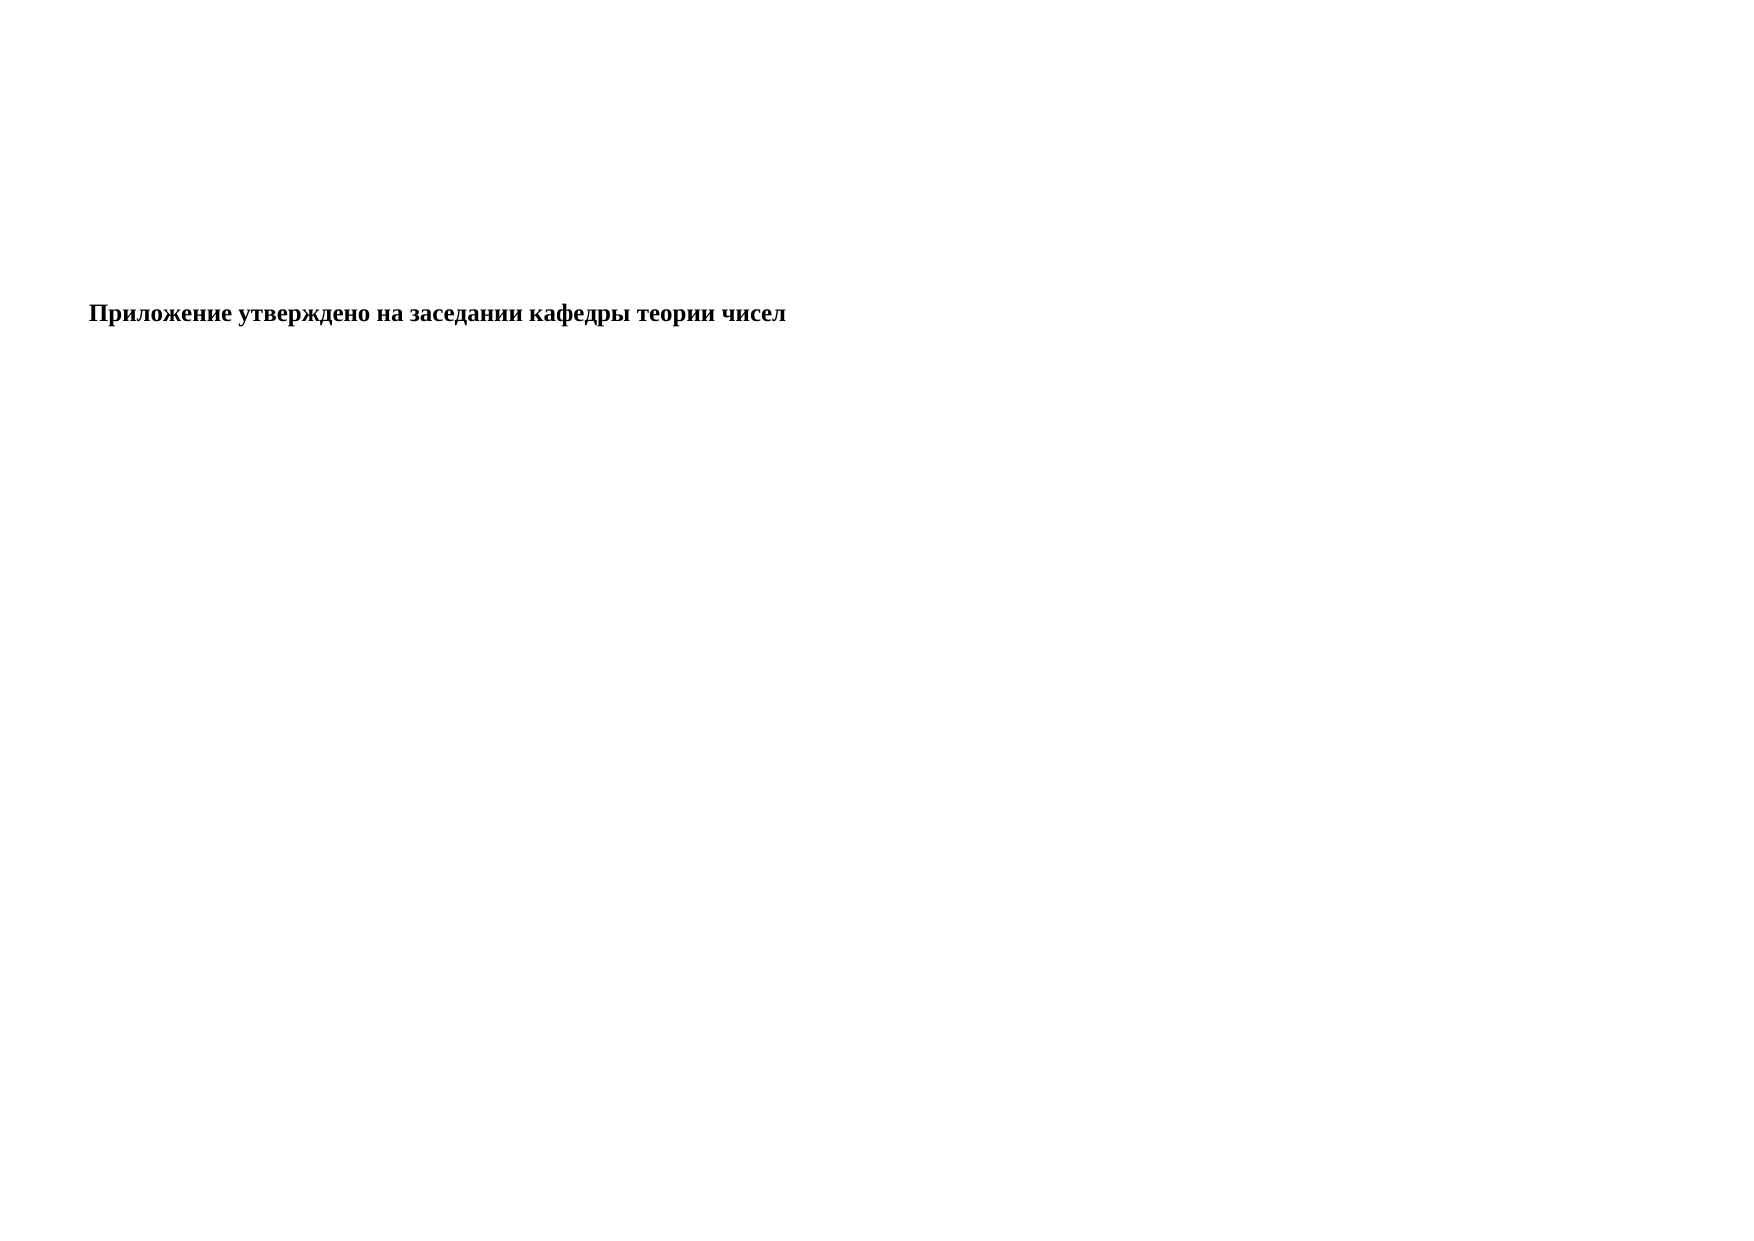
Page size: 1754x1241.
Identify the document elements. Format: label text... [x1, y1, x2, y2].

text Приложение утверждено на заседании кафедры теории чисел [89, 298, 1636, 327]
